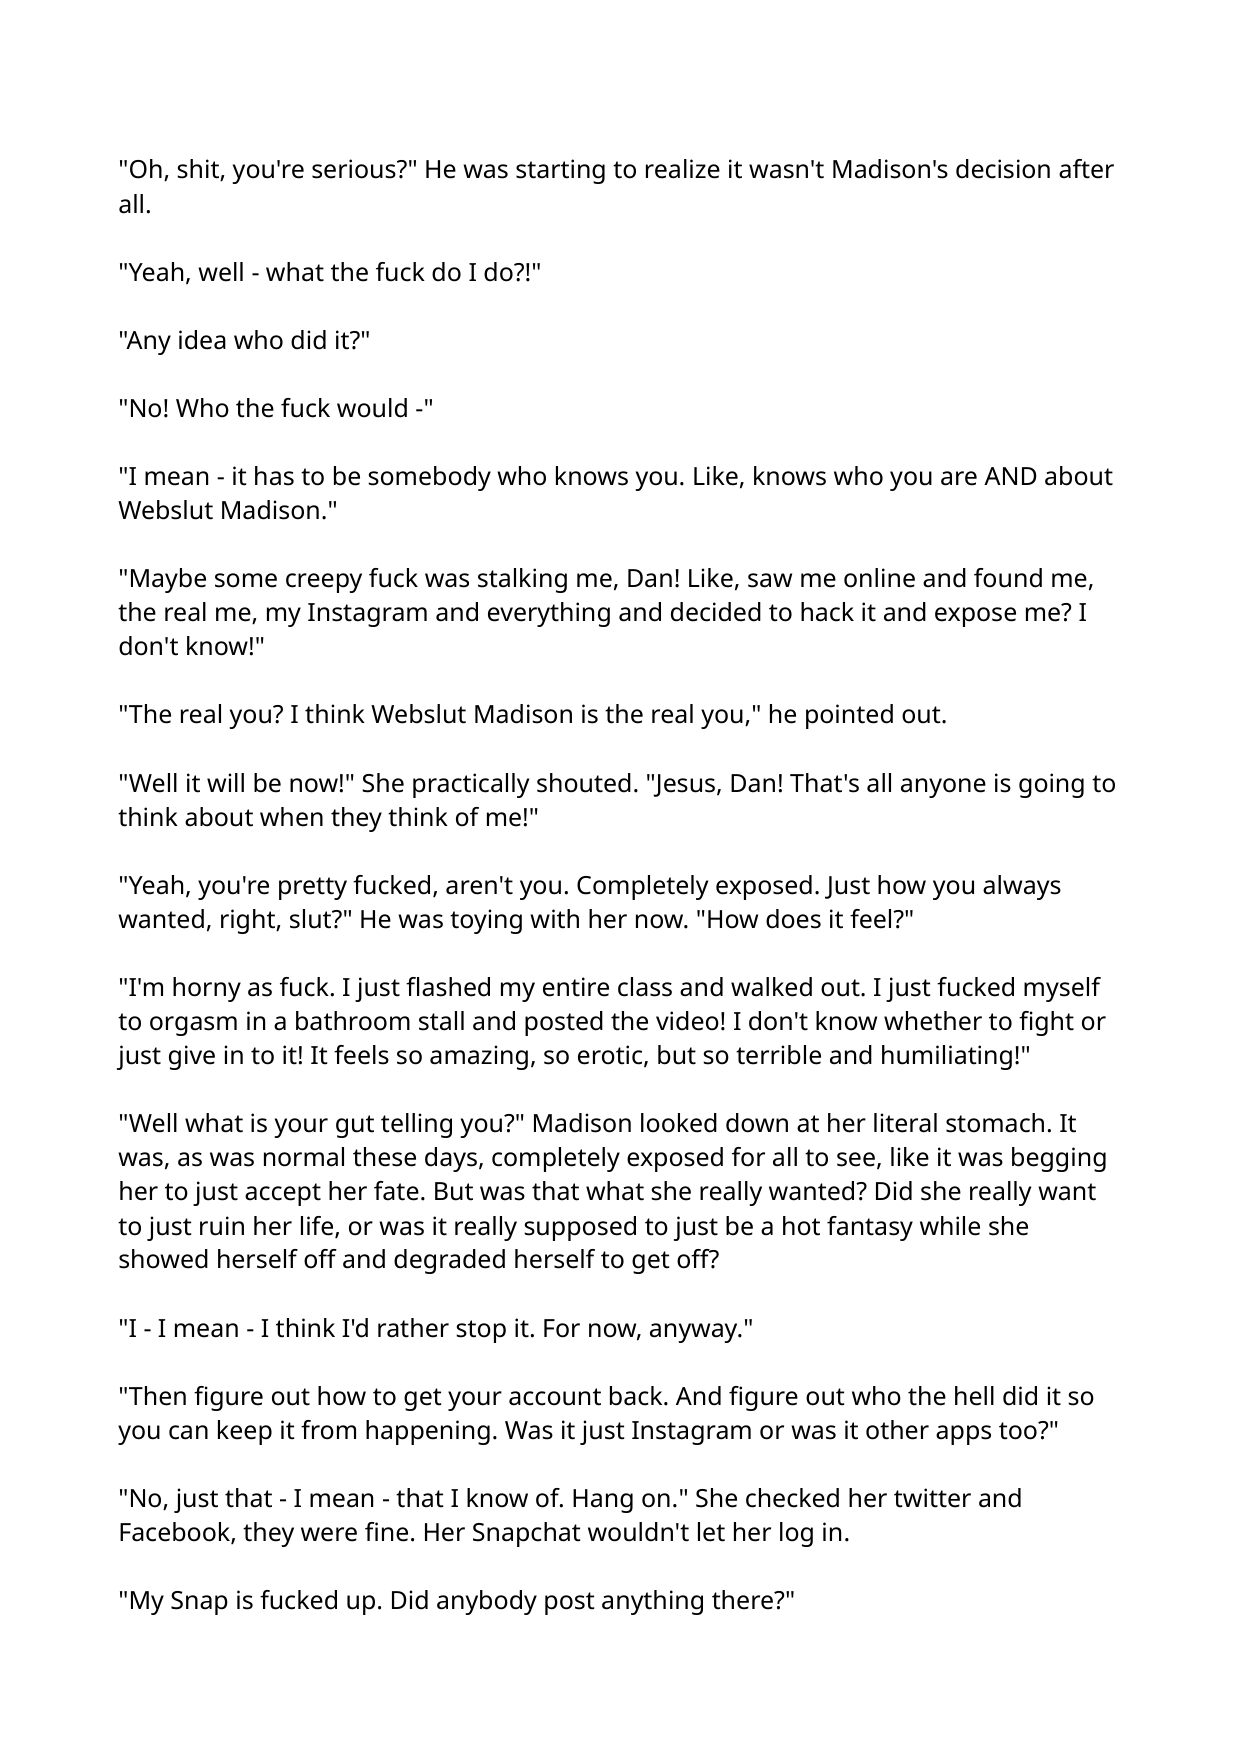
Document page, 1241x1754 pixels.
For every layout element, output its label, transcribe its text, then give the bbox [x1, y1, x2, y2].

text "I - I mean - I think I'd rather stop it. For now, anyway." [118, 1310, 1122, 1344]
text "My Snap is fucked up. Did anybody post anything there?" [118, 1583, 1122, 1617]
text "The real you? I think Webslut Madison is the real you," he pointed out. [118, 697, 1122, 731]
text "Well it will be now!" She practically shouted. "Jesus, Dan! That's all anyone is going to think about when they think of me!" [118, 765, 1122, 833]
text "Yeah, you're pretty fucked, aren't you. Completely exposed. Just how you always wanted, right, slut?" He was toying with her now. "How does it feel?" [118, 867, 1122, 936]
text "No! Who the fuck would -" [118, 391, 1122, 425]
text "Maybe some creepy fuck was stalking me, Dan! Like, saw me online and found me, the real me, my Instagram and everything and decided to hack it and expose me? I don't know!" [118, 561, 1122, 663]
text "Any idea who did it?" [118, 322, 1122, 357]
text "I mean - it has to be somebody who knows you. Like, knows who you are AND about Webslut Madison." [118, 459, 1122, 527]
text "Then figure out how to get your account back. And figure out who the hell did it so you can keep it from happening. Was it just Instagram or was it other apps too?" [118, 1378, 1122, 1447]
text "I'm horny as fuck. I just flashed my entire class and walked out. I just fucked myself to orgasm in a bathroom stall and posted the video! I don't know whether to fight or just give in to it! It feels so amazing, so erotic, but so terrible and humiliating!" [118, 970, 1122, 1072]
text "Yeah, well - what the fuck do I do?!" [118, 254, 1122, 288]
text "Well what is your gut telling you?" Madison looked down at her literal stomach. It was, as was normal these days, completely exposed for all to see, like it was begging her to just accept her fate. But was that what she really wanted? Did she really want to just ruin her life, or was it really supposed to just be a hot fantasy while she showed herself off and degraded herself to get off? [118, 1106, 1122, 1276]
text "No, just that - I mean - that I know of. Hang on." She checked her twitter and Facebook, they were fine. Her Snapchat wouldn't let her log in. [118, 1481, 1122, 1549]
text "Oh, shit, you're serious?" He was starting to realize it wasn't Madison's decision after all. [118, 152, 1122, 220]
